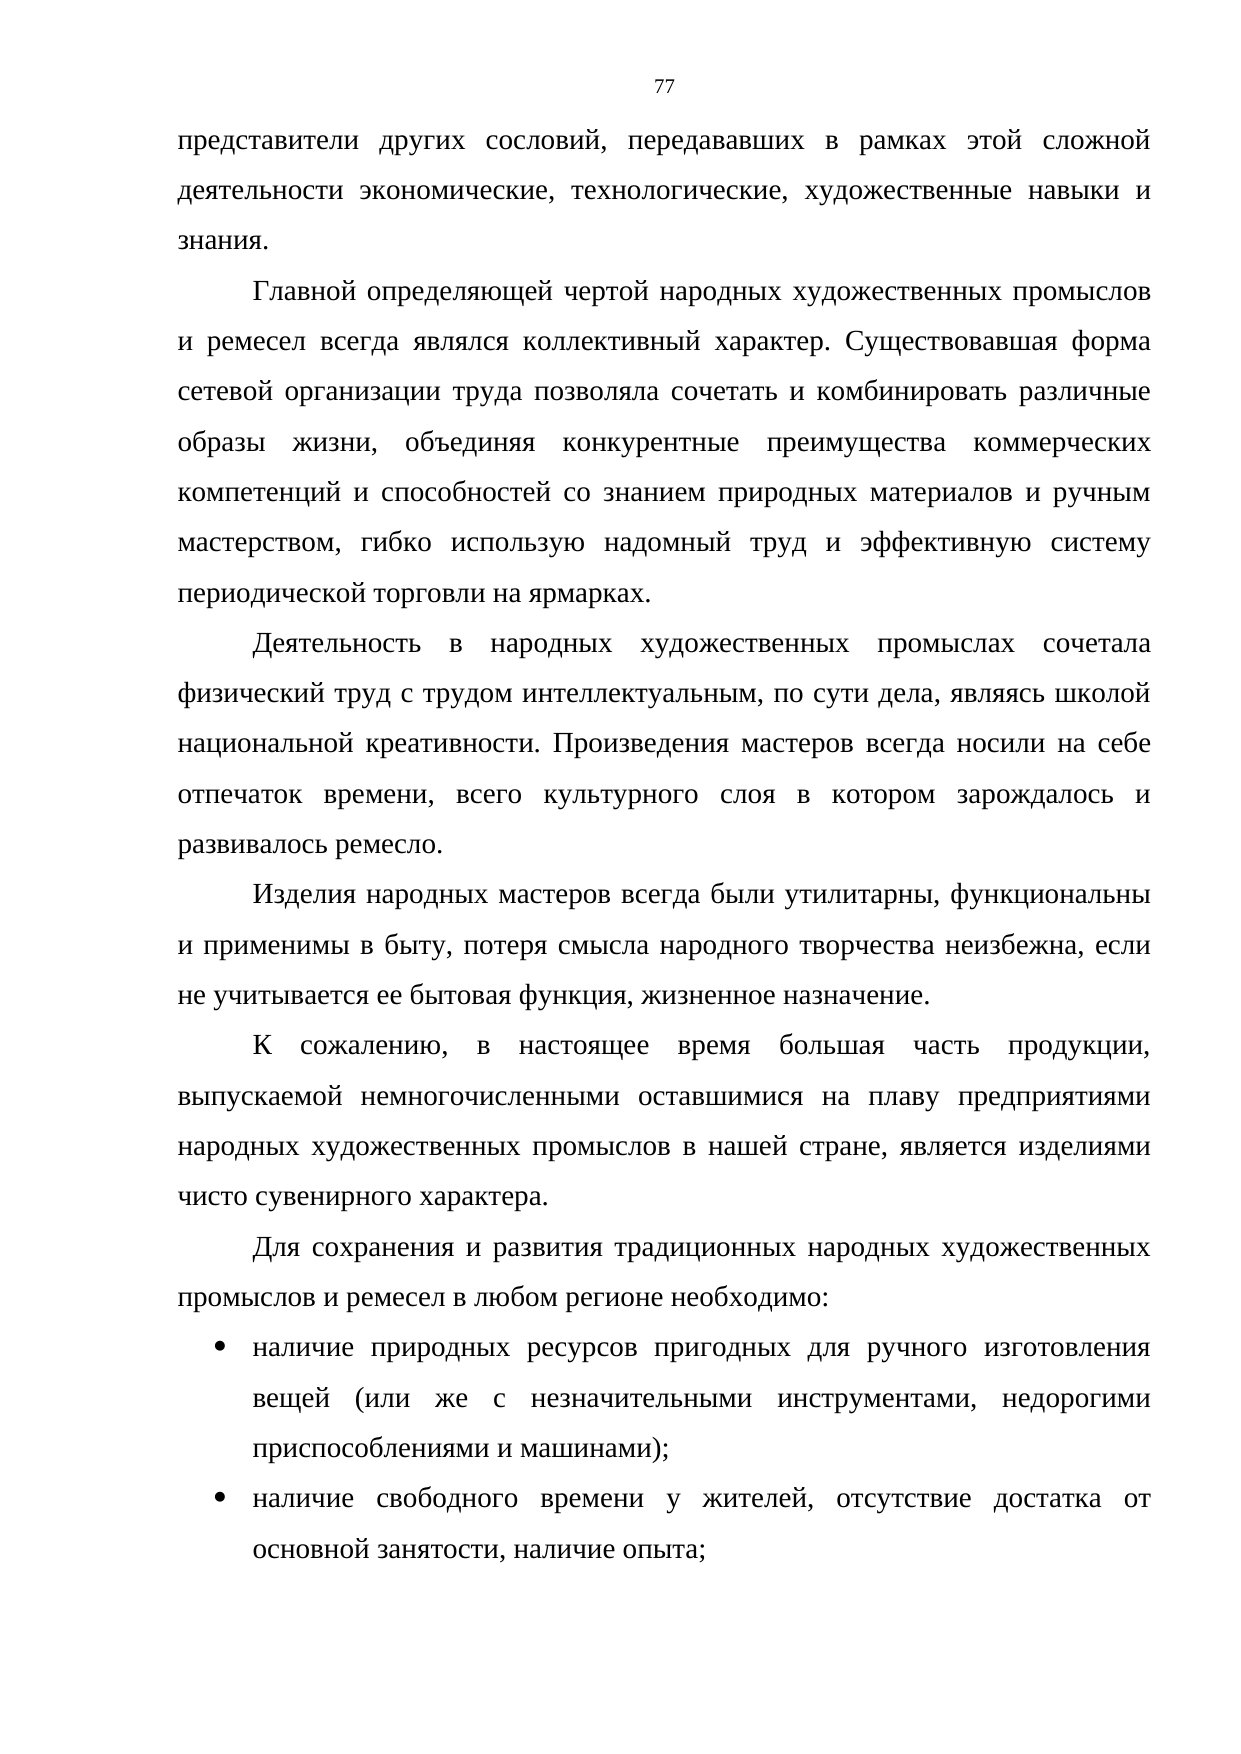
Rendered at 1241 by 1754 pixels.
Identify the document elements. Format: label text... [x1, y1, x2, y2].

text Деятельность в народных художественных промыслах сочетала физический труд с трудом интеллектуальным, по сути дела, являясь школой национальной креативности. Произведения мастеров всегда носили на себе отпечаток времени, всего культурного слоя в котором зарождалось и развивалось ремесло. [177, 625, 1152, 860]
text К сожалению, в настоящее время большая часть продукции, выпускаемой немногочисленными оставшимися на плаву предприятиями народных художественных промыслов в нашей стране, является изделиями чисто сувенирного характера. [177, 1027, 1152, 1212]
text Изделия народных мастеров всегда были утилитарны, функциональны и применимы в быту, потеря смысла народного творчества неизбежна, если не учитывается ее бытовая функция, жизненное назначение. [177, 877, 1152, 1011]
text Главной определяющей чертой народных художественных промыслов и ремесел всегда являлся коллективный характер. Существовавшая форма сетевой организации труда позволяла сочетать и комбинировать различные образы жизни, объединяя конкурентные преимущества коммерческих компетенций и способностей со знанием природных материалов и ручным мастерством, гибко использую надомный труд и эффективную систему периодической торговли на ярмарках. [177, 273, 1152, 608]
list наличие природных ресурсов пригодных для ручного изготовления вещей (или же с незначительными инструментами, недорогими приспособлениями и машинами); [215, 1329, 1152, 1464]
text Для сохранения и развития традиционных народных художественных промыслов и ремесел в любом регионе необходимо: [177, 1229, 1152, 1313]
list наличие свободного времени у жителей, отсутствие достатка от основной занятости, наличие опыта; [215, 1480, 1152, 1564]
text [177, 122, 1152, 256]
